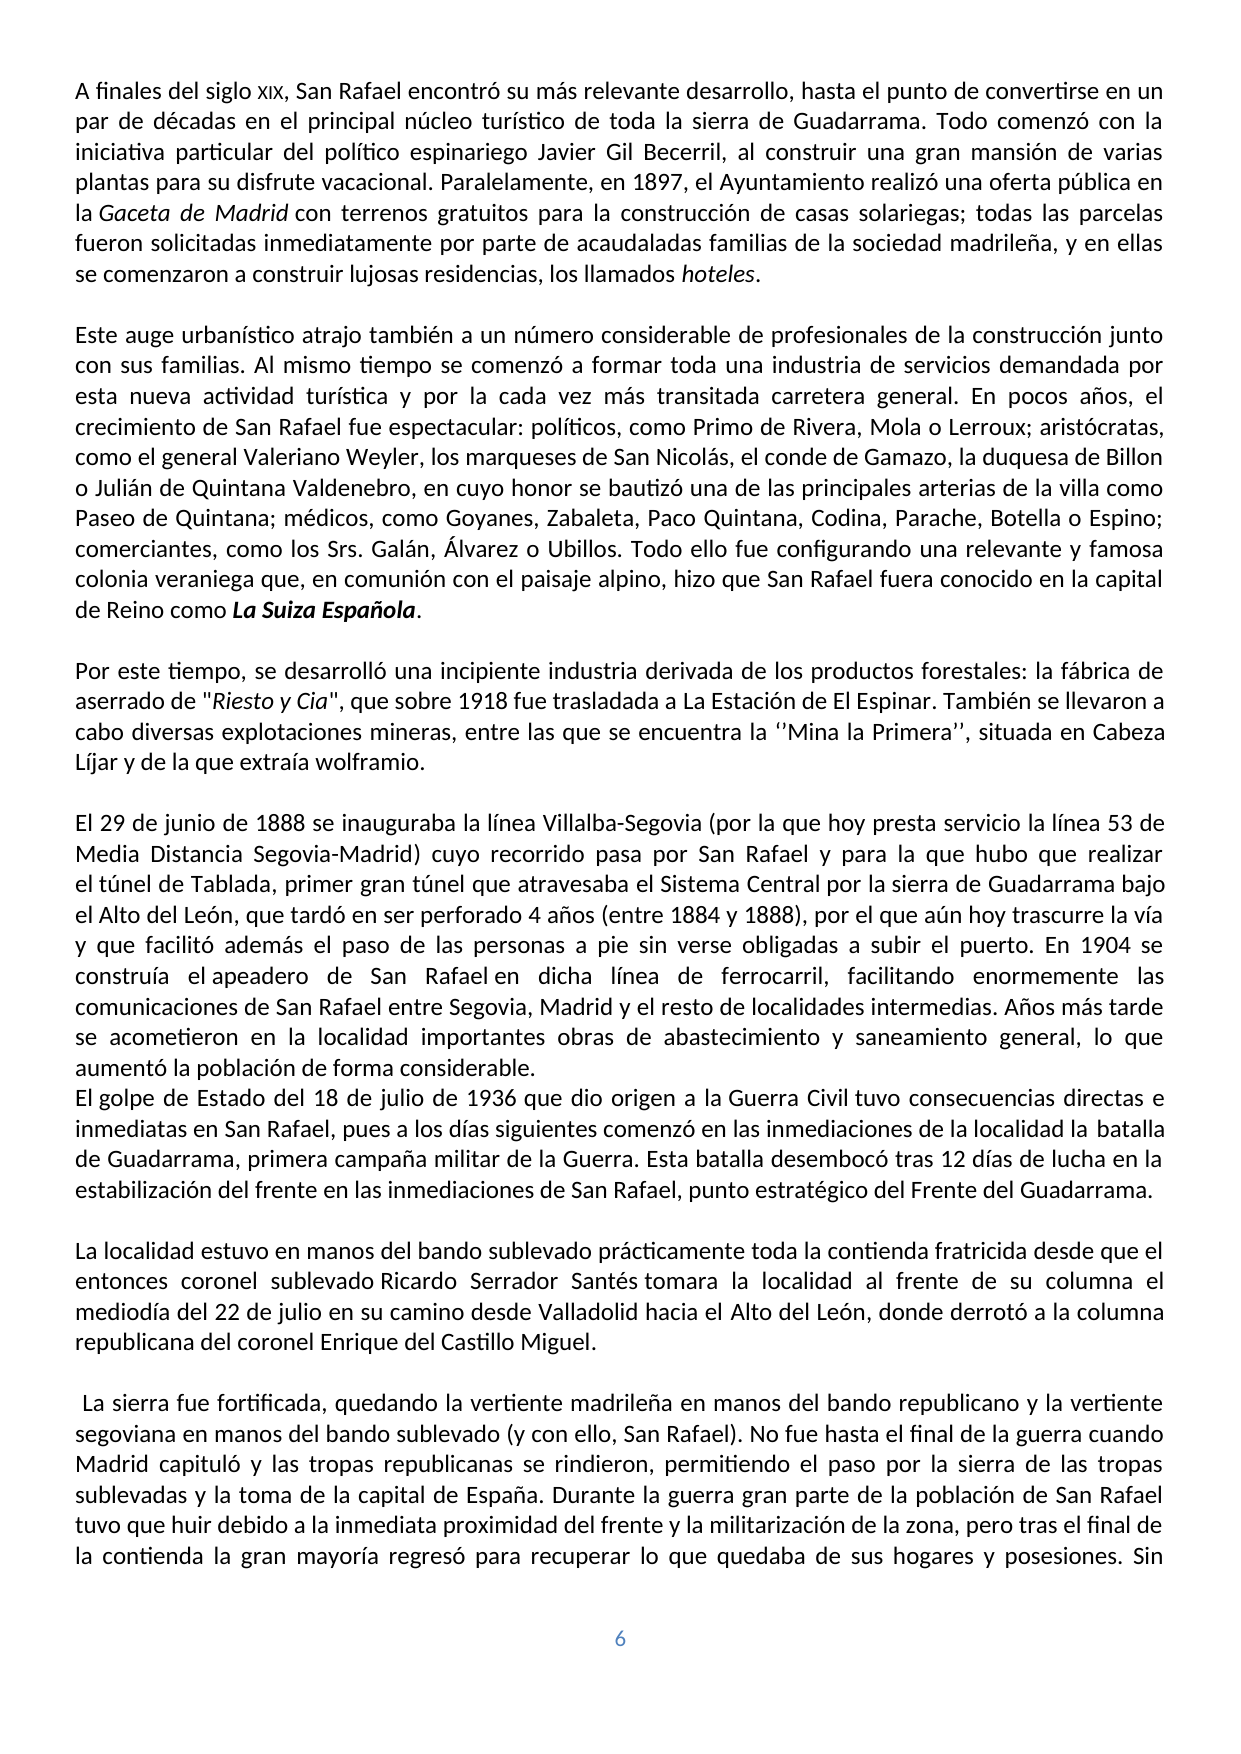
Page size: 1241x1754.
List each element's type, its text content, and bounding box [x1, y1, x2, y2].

text El golpe de Estado del 18 de julio de 1936 que dio origen a la Guerra Civil tuvo consecuencias directas e inmediatas en San Rafael, pues a los días siguientes comenzó en las inmediaciones de la localidad la batalla de Guadarrama, primera campaña militar de la Guerra. Esta batalla desembocó tras 12 días de lucha en la estabilización del frente en las inmediaciones de San Rafael, punto estratégico del Frente del Guadarrama. [75, 1082, 1165, 1204]
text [75, 1387, 1165, 1571]
text Por este tiempo, se desarrolló una incipiente industria derivada de los productos forestales: la fábrica de aserrado de "Riesto y Cia", que sobre 1918 fue trasladada a La Estación de El Espinar. También se llevaron a cabo diversas explotaciones mineras, entre las que se encuentra la ‘’Mina la Primera’’, situada en Cabeza Líjar y de la que extraía wolframio. [75, 655, 1165, 777]
text La localidad estuvo en manos del bando sublevado prácticamente toda la contienda fratricida desde que el entonces coronel sublevado Ricardo Serrador Santés tomara la localidad al frente de su columna el mediodía del 22 de julio en su camino desde Valladolid hacia el Alto del León, donde derrotó a la columna republicana del coronel Enrique del Castillo Miguel. [75, 1235, 1165, 1357]
text A finales del siglo xix, San Rafael encontró su más relevante desarrollo, hasta el punto de convertirse en un par de décadas en el principal núcleo turístico de toda la sierra de Guadarrama. Todo comenzó con la iniciativa particular del político espinariego Javier Gil Becerril, al construir una gran mansión de varias plantas para su disfrute vacacional. Paralelamente, en 1897, el Ayuntamiento realizó una oferta pública en la Gaceta de Madrid con terrenos gratuitos para la construcción de casas solariegas; todas las parcelas fueron solicitadas inmediatamente por parte de acaudaladas familias de la sociedad madrileña, y en ellas se comenzaron a construir lujosas residencias, los llamados hoteles. [75, 75, 1165, 289]
text El 29 de junio de 1888 se inauguraba la línea Villalba-Segovia (por la que hoy presta servicio la línea 53 de Media Distancia Segovia-Madrid) cuyo recorrido pasa por San Rafael y para la que hubo que realizar el túnel de Tablada, primer gran túnel que atravesaba el Sistema Central por la sierra de Guadarrama bajo el Alto del León, que tardó en ser perforado 4 años (entre 1884 y 1888), por el que aún hoy trascurre la vía y que facilitó además el paso de las personas a pie sin verse obligadas a subir el puerto. En 1904 se construía el apeadero de San Rafael en dicha línea de ferrocarril, facilitando enormemente las comunicaciones de San Rafael entre Segovia, Madrid y el resto de localidades intermedias. Años más tarde se acometieron en la localidad importantes obras de abastecimiento y saneamiento general, lo que aumentó la población de forma considerable. [75, 807, 1165, 1082]
text Este auge urbanístico atrajo también a un número considerable de profesionales de la construcción junto con sus familias. Al mismo tiempo se comenzó a formar toda una industria de servicios demandada por esta nueva actividad turística y por la cada vez más transitada carretera general. En pocos años, el crecimiento de San Rafael fue espectacular: políticos, como Primo de Rivera, Mola o Lerroux; aristócratas, como el general Valeriano Weyler, los marqueses de San Nicolás, el conde de Gamazo, la duquesa de Billon o Julián de Quintana Valdenebro, en cuyo honor se bautizó una de las principales arterias de la villa como Paseo de Quintana; médicos, como Goyanes, Zabaleta, Paco Quintana, Codina, Parache, Botella o Espino; comerciantes, como los Srs. Galán, Álvarez o Ubillos. Todo ello fue configurando una relevante y famosa colonia veraniega que, en comunión con el paisaje alpino, hizo que San Rafael fuera conocido en la capital de Reino como La Suiza Española. [75, 319, 1165, 624]
